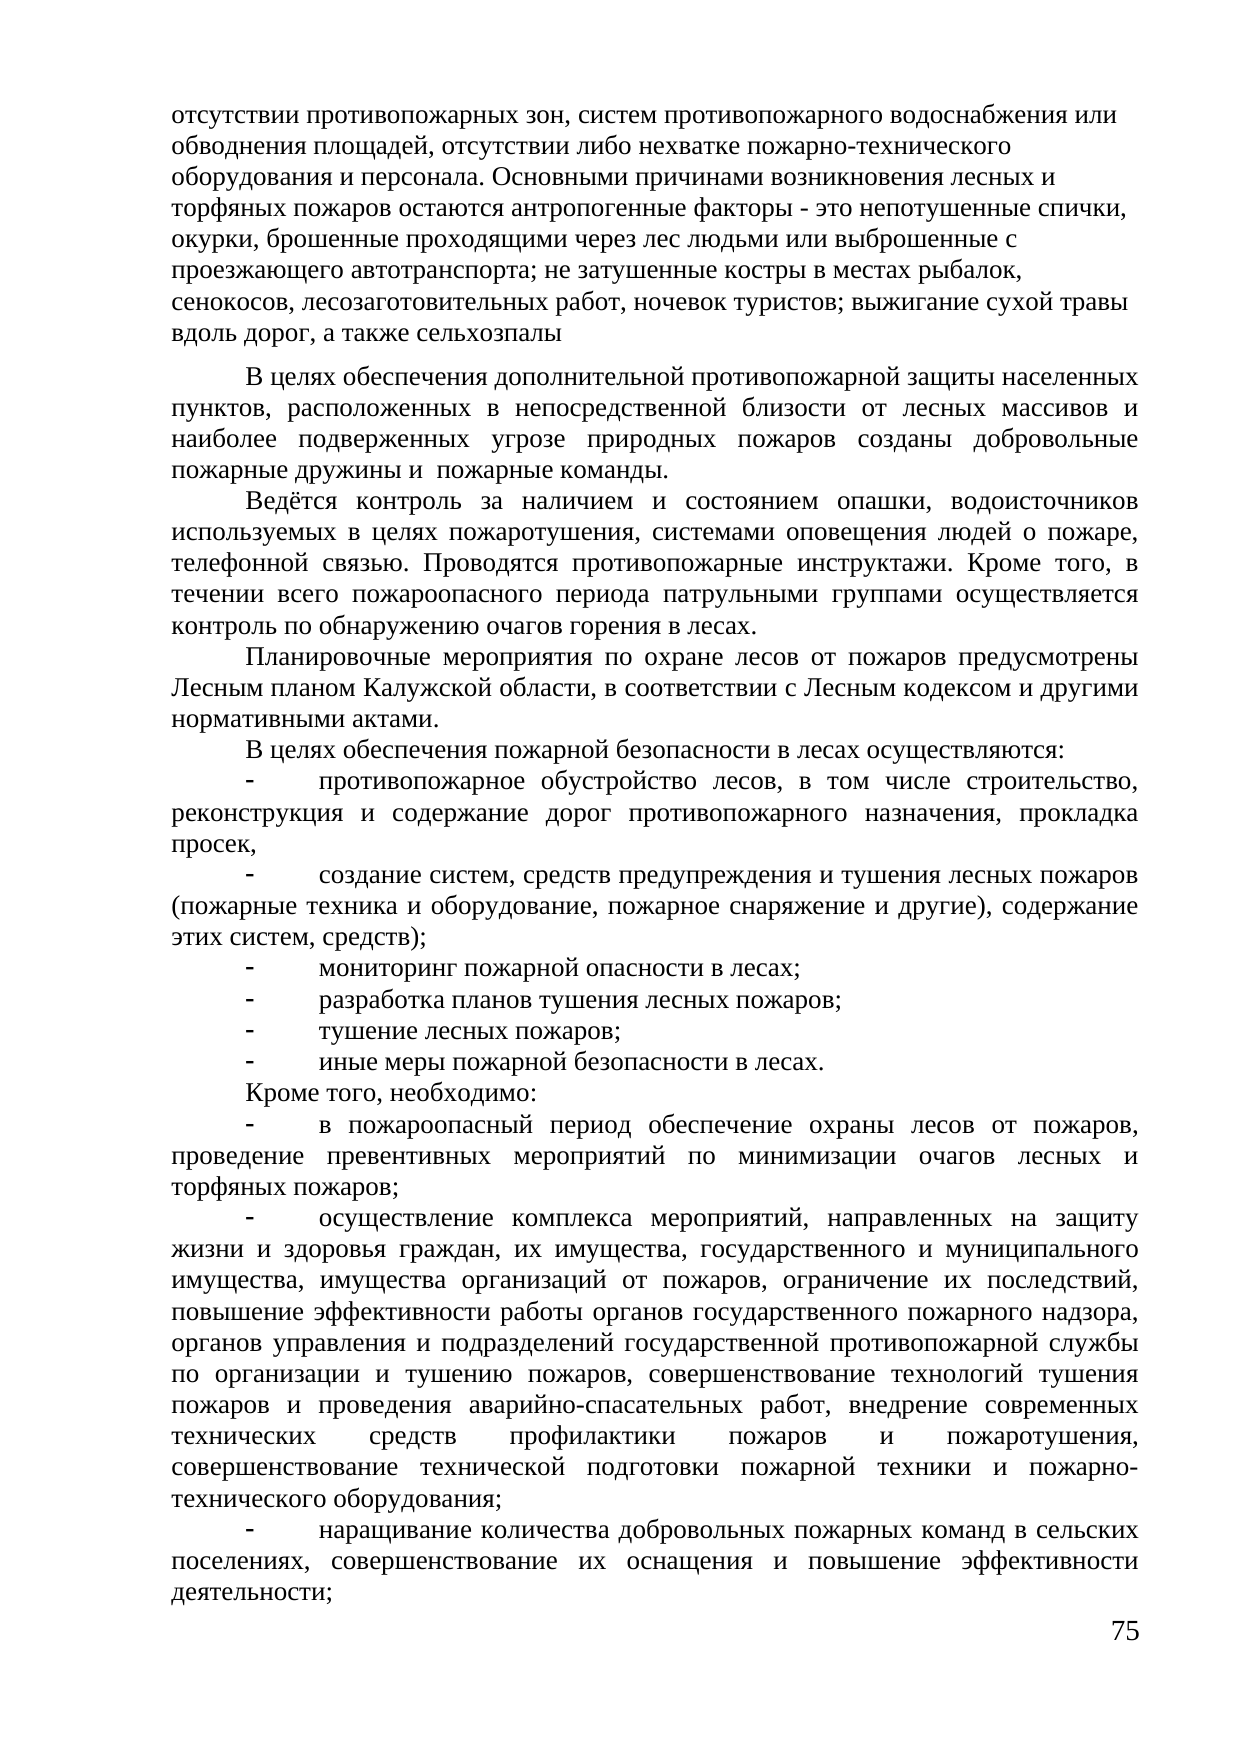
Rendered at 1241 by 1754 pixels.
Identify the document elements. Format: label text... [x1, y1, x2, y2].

list мониторинг пожарной опасности в лесах; [171, 952, 1140, 983]
list противопожарное обустройство лесов, в том числе строительство, реконструкция и содержание дорог противопожарного назначения, прокладка просек, [171, 764, 1140, 858]
list иные меры пожарной безопасности в лесах. [171, 1045, 1140, 1077]
text Планировочные мероприятия по охране лесов от пожаров предусмотрены Лесным планом Калужской области, в соответствии с Лесным кодексом и другими нормативными актами. [171, 640, 1140, 733]
list осуществление комплекса мероприятий, направленных на защиту жизни и здоровья граждан, их имущества, государственного и муниципального имущества, имущества организаций от пожаров, ограничение их последствий, повышение эффективности работы органов государственного пожарного надзора, органов управления и подразделений государственной противопожарной службы по организации и тушению пожаров, совершенствование технологий тушения пожаров и проведения аварийно-спасательных работ, внедрение современных технических средств профилактики пожаров и пожаротушения, совершенствование технической подготовки пожарной техники и пожарно-технического оборудования; [171, 1201, 1140, 1513]
list в пожароопасный период обеспечение охраны лесов от пожаров, проведение превентивных мероприятий по минимизации очагов лесных и торфяных пожаров; [171, 1108, 1140, 1201]
list наращивание количества добровольных пожарных команд в сельских поселениях, совершенствование их оснащения и повышение эффективности деятельности; [171, 1513, 1140, 1606]
text Ведётся контроль за наличием и состоянием опашки, водоисточников используемых в целях пожаротушения, системами оповещения людей о пожаре, телефонной связью. Проводятся противопожарные инструктажи. Кроме того, в течении всего пожароопасного периода патрульными группами осуществляется контроль по обнаружению очагов горения в лесах. [171, 484, 1140, 640]
text В целях обеспечения пожарной безопасности в лесах осуществляются: [171, 733, 1140, 764]
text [171, 98, 1140, 347]
list разработка планов тушения лесных пожаров; [171, 983, 1140, 1014]
text В целях обеспечения дополнительной противопожарной защиты населенных пунктов, расположенных в непосредственной близости от лесных массивов и наиболее подверженных угрозе природных пожаров созданы добровольные пожарные дружины и пожарные команды. [171, 359, 1140, 484]
list создание систем, средств предупреждения и тушения лесных пожаров (пожарные техника и оборудование, пожарное снаряжение и другие), содержание этих систем, средств); [171, 858, 1140, 952]
list тушение лесных пожаров; [171, 1014, 1140, 1045]
text Кроме того, необходимо: [171, 1077, 1140, 1108]
